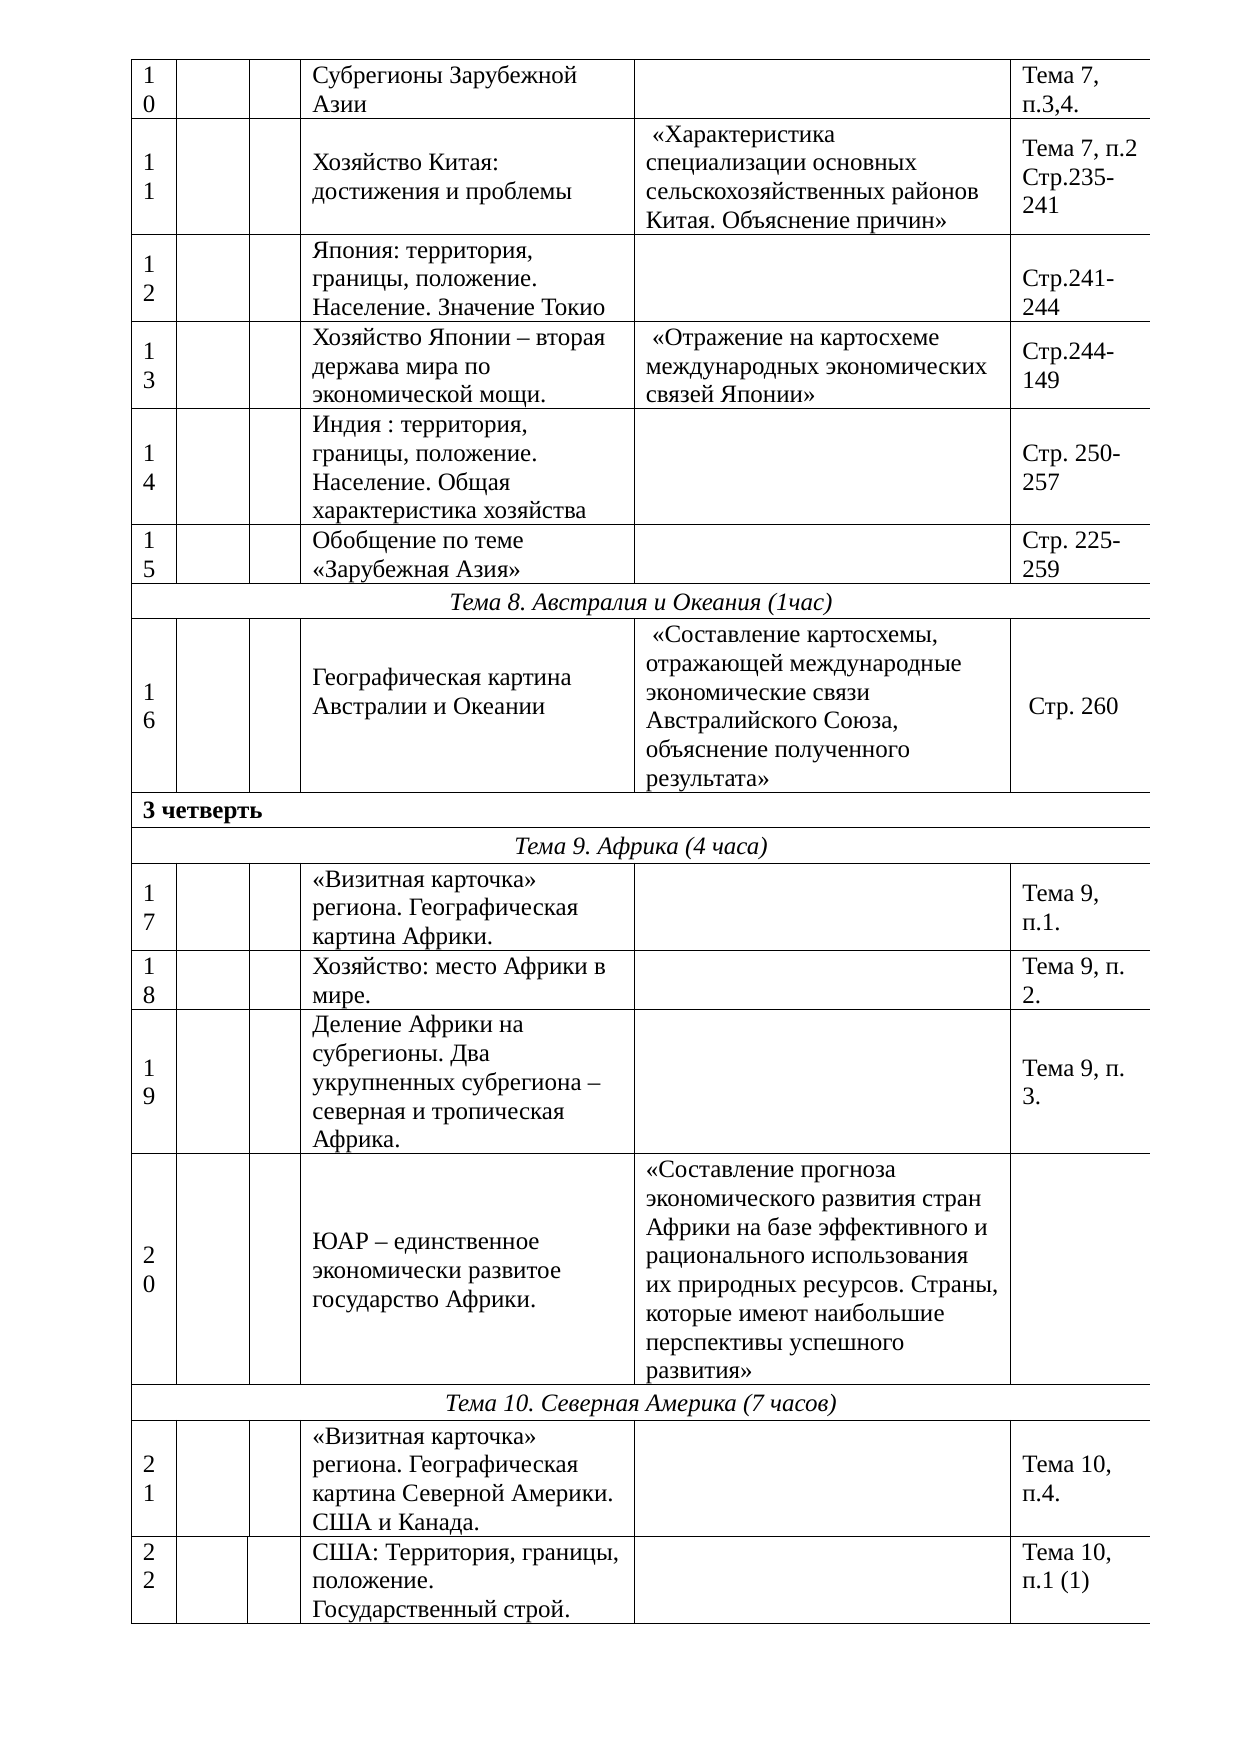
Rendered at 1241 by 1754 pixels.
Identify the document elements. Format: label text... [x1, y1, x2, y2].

table_cell [635, 409, 1010, 524]
table_cell Тема 9, п. 3. [1011, 1010, 1150, 1153]
table_cell [1011, 1154, 1150, 1384]
table_cell [250, 235, 300, 321]
table_cell [177, 951, 249, 1008]
table_cell [635, 1421, 1010, 1536]
table_cell 16 [132, 619, 176, 792]
table_cell [250, 409, 300, 524]
table_cell [177, 119, 249, 234]
table_cell Тема 7, п.2 Стр.235-241 [1011, 119, 1150, 234]
table_cell [177, 619, 249, 792]
table_cell Тема 9, п.1. [1011, 864, 1150, 950]
table_cell «Визитная карточка» региона. Географическая картина Африки. [301, 864, 634, 950]
table_cell [250, 864, 300, 950]
table_cell [250, 525, 300, 583]
table_cell 17 [132, 864, 176, 950]
table_cell «Отражение на картосхеме международных экономических связей Японии» [635, 322, 1010, 408]
table_cell [250, 619, 300, 792]
table_cell [250, 1010, 300, 1153]
table_cell [177, 409, 249, 524]
table_cell 18 [132, 951, 176, 1008]
table_cell Стр. 250-257 [1011, 409, 1150, 524]
table_cell 3 четверть [132, 793, 1150, 827]
table_cell «Составление прогноза экономического развития стран Африки на базе эффективного и рационального использования их природных ресурсов. Страны, которые имеют наибольшие перспективы успешного развития» [635, 1154, 1010, 1384]
table_cell [177, 1421, 249, 1536]
table_cell [250, 60, 300, 118]
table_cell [301, 1537, 634, 1623]
table_cell «Характеристика специализации основных сельскохозяйственных районов Китая. Объяснение причин» [635, 119, 1010, 234]
table_cell «Составление картосхемы, отражающей международные экономические связи Австралийского Союза, объяснение полученного результата» [635, 619, 1010, 792]
table_cell [177, 1154, 249, 1384]
table_cell 20 [132, 1154, 176, 1384]
table_cell [250, 322, 300, 408]
table_cell Тема 9, п. 2. [1011, 951, 1150, 1008]
table_cell [250, 119, 300, 234]
table_cell [250, 1154, 300, 1384]
table_cell [177, 1537, 247, 1623]
table_cell Деление Африки на субрегионы. Два укрупненных субрегиона – северная и тропическая Африка. [301, 1010, 634, 1153]
table_cell [635, 525, 1010, 583]
table_cell Тема 7, п.3,4. [1011, 60, 1150, 118]
table_cell [248, 1537, 300, 1623]
table_cell 14 [132, 409, 176, 524]
table_cell 11 [132, 119, 176, 234]
table_cell Стр. 260 [1011, 619, 1150, 792]
table_cell Индия : территория, границы, положение. Население. Общая характеристика хозяйства [301, 409, 634, 524]
table_cell 21 [132, 1421, 176, 1536]
table_cell Хозяйство Китая: достижения и проблемы [301, 119, 634, 234]
table_cell [635, 951, 1010, 1008]
table_cell ЮАР – единственное экономически развитое государство Африки. [301, 1154, 634, 1384]
table_cell [635, 1010, 1010, 1153]
table_cell [635, 60, 1010, 118]
table_cell [250, 951, 300, 1008]
table_cell [177, 60, 249, 118]
table_cell Стр. 225-259 [1011, 525, 1150, 583]
table_cell Тема 10, п.4. [1011, 1421, 1150, 1536]
table_cell Хозяйство: место Африки в мире. [301, 951, 634, 1008]
table_cell Субрегионы Зарубежной Азии [301, 60, 634, 118]
table_cell 12 [132, 235, 176, 321]
table_cell [635, 864, 1010, 950]
table_cell [177, 864, 249, 950]
table_cell «Визитная карточка» региона. Географическая картина Северной Америки. США и Канада. [301, 1421, 634, 1536]
table_cell 19 [132, 1010, 176, 1153]
table_cell [177, 525, 249, 583]
table_cell [250, 1421, 300, 1536]
table_cell [177, 1010, 249, 1153]
table_cell 13 [132, 322, 176, 408]
table_cell 10 [132, 60, 176, 118]
table_cell [177, 235, 249, 321]
table_cell [635, 1537, 1010, 1623]
table_cell Тема 10, п.1 (1) [1011, 1537, 1150, 1623]
table_cell Япония: территория, границы, положение. Население. Значение Токио [301, 235, 634, 321]
table_cell Обобщение по теме «Зарубежная Азия» [301, 525, 634, 583]
table_cell 15 [132, 525, 176, 583]
table_cell [177, 322, 249, 408]
table_cell Стр.241-244 [1011, 235, 1150, 321]
table_cell [635, 235, 1010, 321]
table_cell Хозяйство Японии – вторая держава мира по экономической мощи. [301, 322, 634, 408]
table_cell 22 [132, 1537, 176, 1623]
table_cell Стр.244-149 [1011, 322, 1150, 408]
table_cell Тема 8. Австралия и Океания (1час) [132, 584, 1150, 618]
table_cell Тема 9. Африка (4 часа) [132, 828, 1150, 863]
table_cell Географическая картина Австралии и Океании [301, 619, 634, 792]
table_cell Тема 10. Северная Америка (7 часов) [132, 1385, 1150, 1420]
